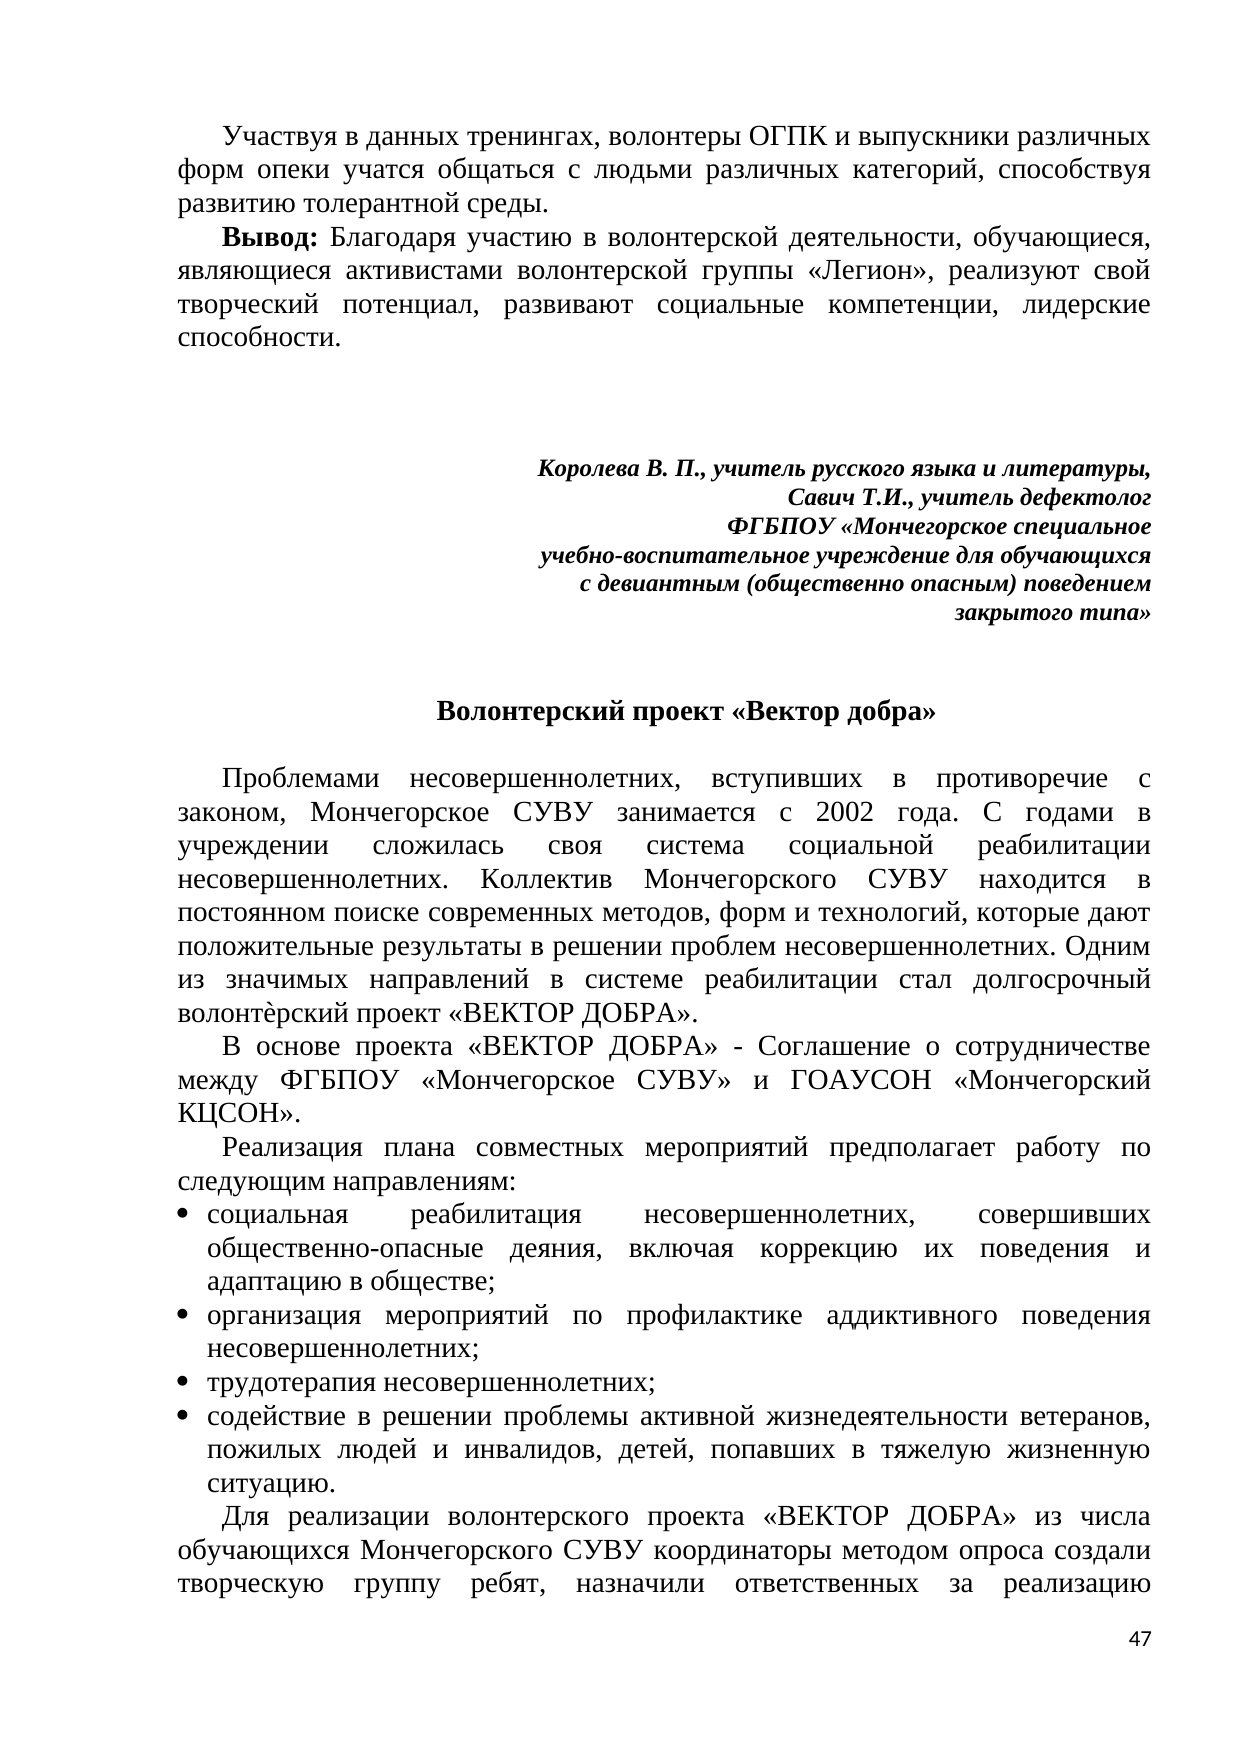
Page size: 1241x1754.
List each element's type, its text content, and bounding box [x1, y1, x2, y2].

text учебно-воспитательное учреждение для обучающихся [177, 540, 1152, 568]
text Вывод: Благодаря участию в волонтерской деятельности, обучающиеся, являющиеся активистами волонтерской группы «Легион», реализуют свой творческий потенциал, развивают социальные компетенции, лидерские способности. [177, 219, 1152, 353]
text Участвуя в данных тренингах, волонтеры ОГПК и выпускники различных форм опеки учатся общаться с людьми различных категорий, способствуя развитию толерантной среды. [177, 118, 1152, 219]
list социальная реабилитация несовершеннолетних, совершивших общественно-опасные деяния, включая коррекцию их поведения и адаптацию в обществе; [177, 1196, 1152, 1297]
text Реализация плана совместных мероприятий предполагает работу по следующим направлениям: [177, 1129, 1152, 1196]
text с девиантным (общественно опасным) поведением [177, 568, 1152, 597]
text закрытого типа» [177, 597, 1152, 626]
list трудотерапия несовершеннолетних; [177, 1364, 1152, 1398]
text Королева В. П., учитель русского языка и литературы, [177, 453, 1152, 482]
text В основе проекта «ВЕКТОР ДОБРА» - Соглашение о сотрудничестве между ФГБПОУ «Мончегорское СУВУ» и ГОАУСОН «Мончегорский КЦСОН». [177, 1028, 1152, 1129]
text Волонтерский проект «Вектор добра» [177, 693, 1152, 727]
text Проблемами несовершеннолетних, вступивших в противоречие с законом, Мончегорское СУВУ занимается с 2002 года. С годами в учреждении сложилась своя система социальной реабилитации несовершеннолетних. Коллектив Мончегорского СУВУ находится в постоянном поиске современных методов, форм и технологий, которые дают положительные результаты в решении проблем несовершеннолетних. Одним из значимых направлений в системе реабилитации стал долгосрочный волонтѐрский проект «ВЕКТОР ДОБРА». [177, 760, 1152, 1028]
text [177, 1498, 1152, 1599]
text Савич Т.И., учитель дефектолог [177, 482, 1152, 511]
text ФГБПОУ «Мончегорское специальное [177, 511, 1152, 540]
list организация мероприятий по профилактике аддиктивного поведения несовершеннолетних; [177, 1297, 1152, 1364]
list содействие в решении проблемы активной жизнедеятельности ветеранов, пожилых людей и инвалидов, детей, попавших в тяжелую жизненную ситуацию. [177, 1398, 1152, 1498]
